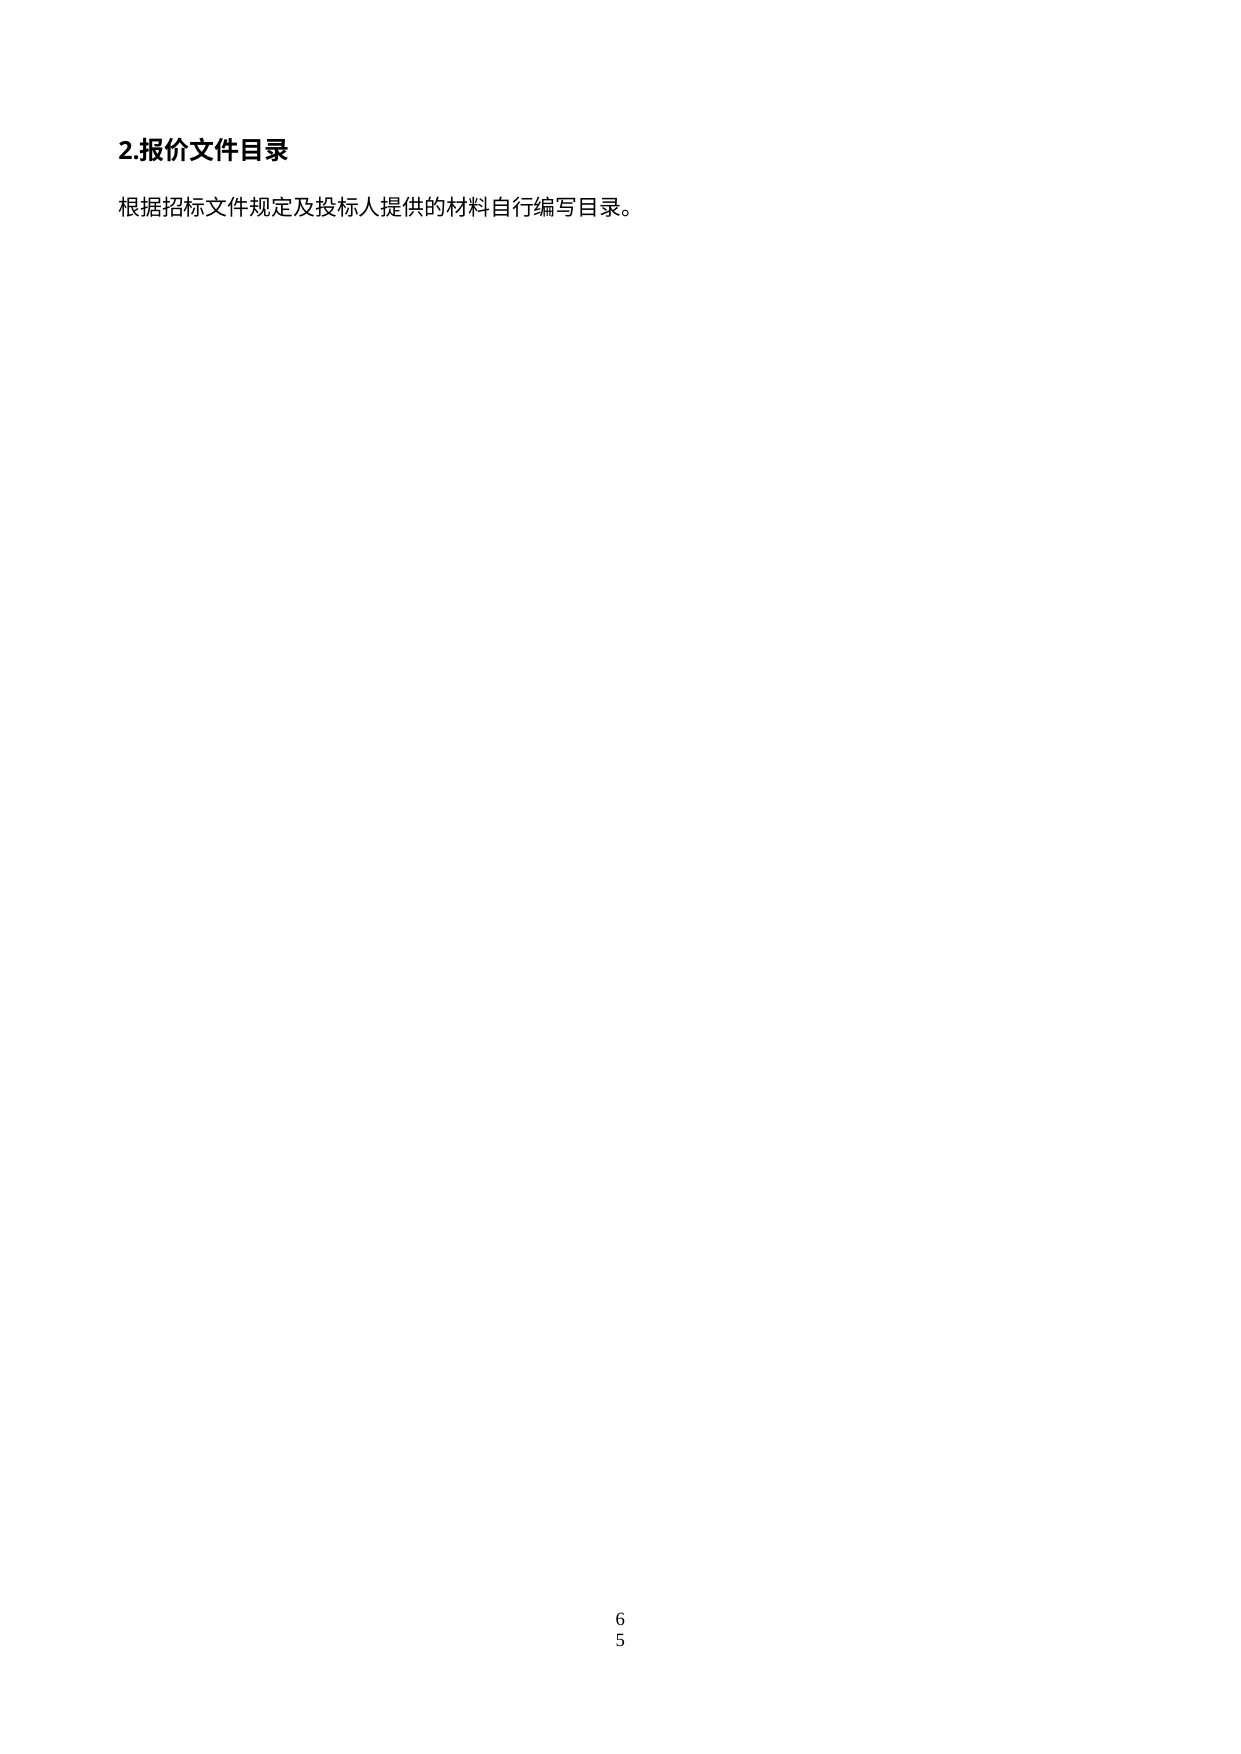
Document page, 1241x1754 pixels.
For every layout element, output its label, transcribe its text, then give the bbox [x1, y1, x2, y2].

text 根据招标文件规定及投标人提供的材料自行编写目录。 [118, 190, 1122, 222]
text 2.报价文件目录 [118, 131, 1122, 167]
